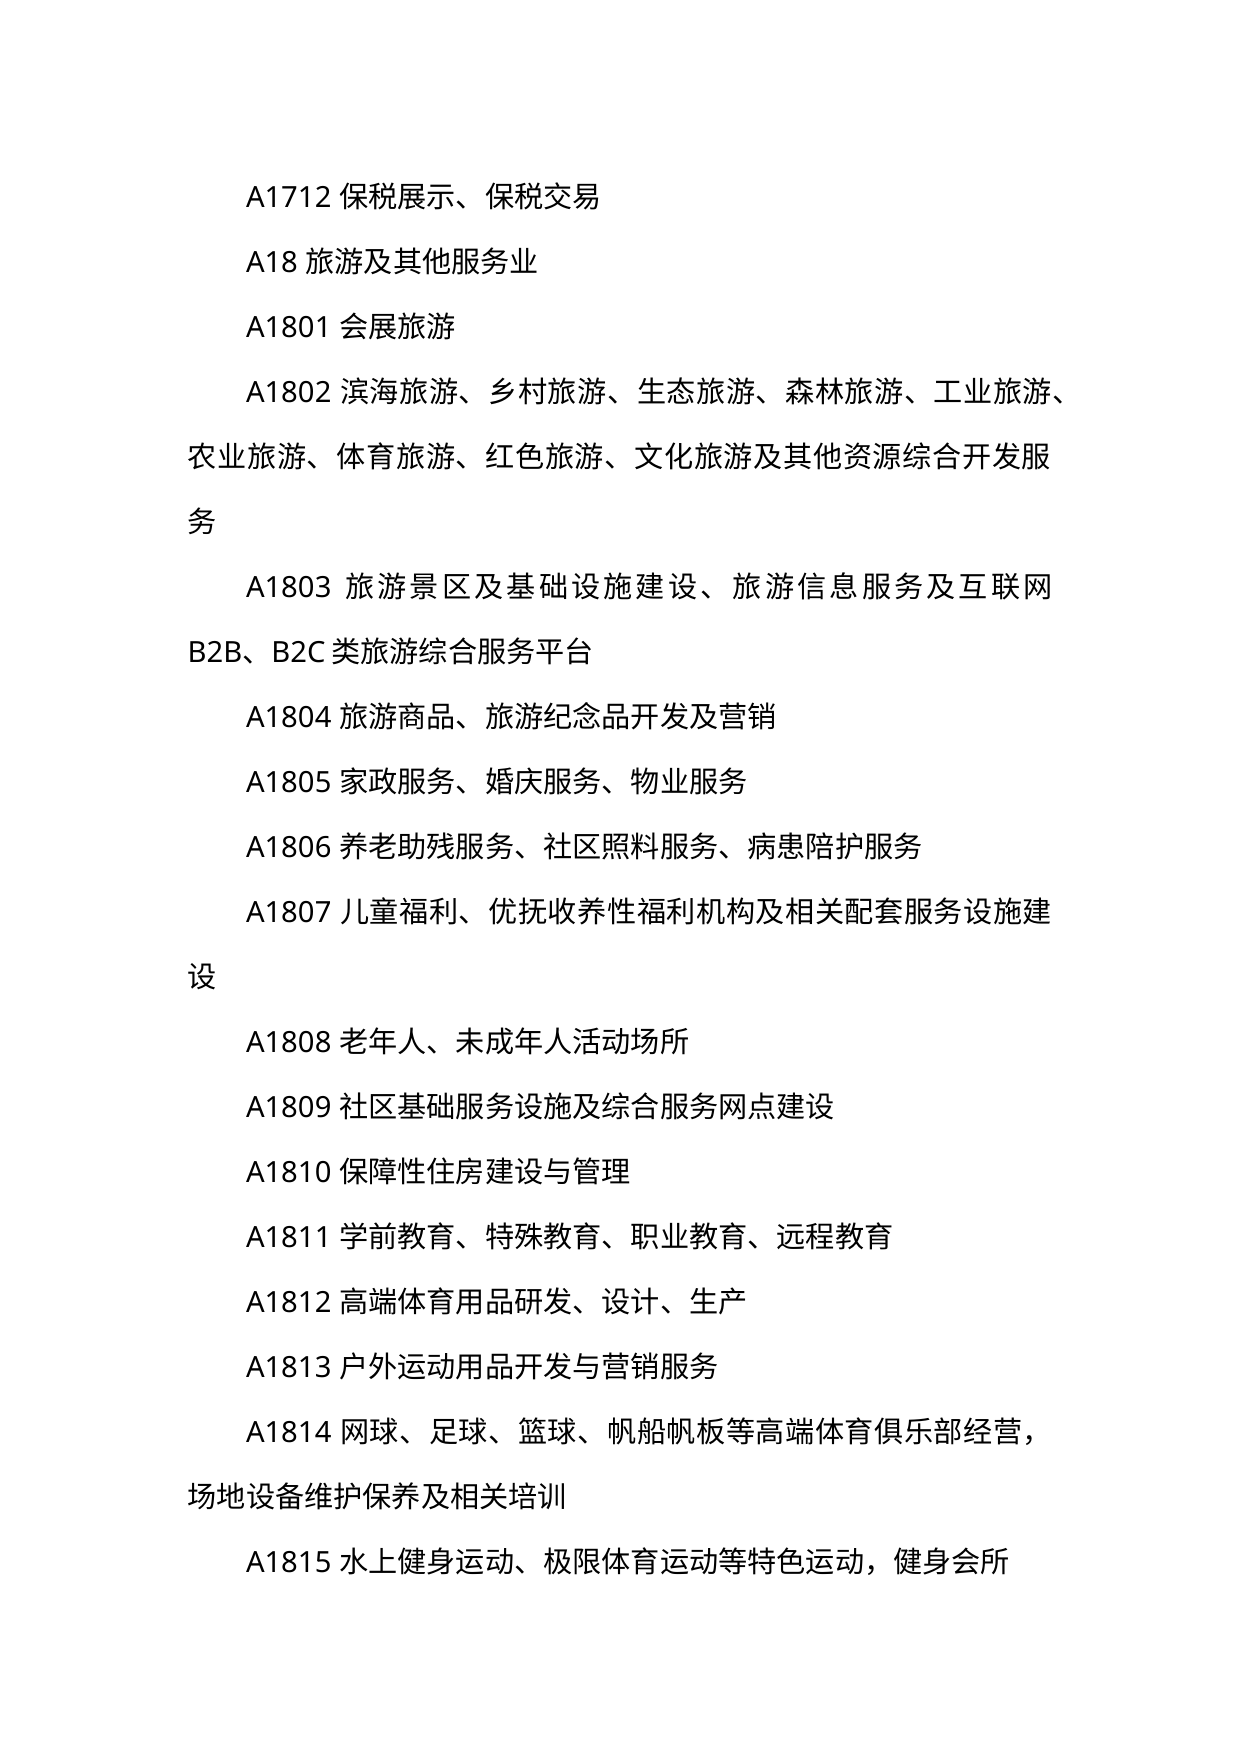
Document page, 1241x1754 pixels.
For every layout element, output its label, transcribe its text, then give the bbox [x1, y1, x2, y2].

text A1808 老年人、未成年人活动场所 [187, 1007, 1053, 1072]
text A1805 家政服务、婚庆服务、物业服务 [187, 747, 1053, 812]
text A1812 高端体育用品研发、设计、生产 [187, 1267, 1053, 1332]
text A1803 旅游景区及基础设施建设、旅游信息服务及互联网B2B、B2C类旅游综合服务平台 [187, 552, 1053, 682]
text A1814 网球、足球、篮球、帆船帆板等高端体育俱乐部经营，场地设备维护保养及相关培训 [187, 1397, 1053, 1527]
text A1804 旅游商品、旅游纪念品开发及营销 [187, 682, 1053, 747]
text A1809 社区基础服务设施及综合服务网点建设 [187, 1072, 1053, 1137]
text A18 旅游及其他服务业 [187, 227, 1053, 292]
text A1801 会展旅游 [187, 292, 1053, 357]
text A1813 户外运动用品开发与营销服务 [187, 1332, 1053, 1397]
text A1712 保税展示、保税交易 [187, 162, 1053, 227]
text A1806 养老助残服务、社区照料服务、病患陪护服务 [187, 812, 1053, 877]
text A1811 学前教育、特殊教育、职业教育、远程教育 [187, 1202, 1053, 1267]
text A1807 儿童福利、优抚收养性福利机构及相关配套服务设施建设 [187, 877, 1053, 1007]
text A1815 水上健身运动、极限体育运动等特色运动，健身会所 [187, 1527, 1053, 1592]
text A1810 保障性住房建设与管理 [187, 1137, 1053, 1202]
text A1802 滨海旅游、乡村旅游、生态旅游、森林旅游、工业旅游、农业旅游、体育旅游、红色旅游、文化旅游及其他资源综合开发服务 [187, 357, 1053, 552]
